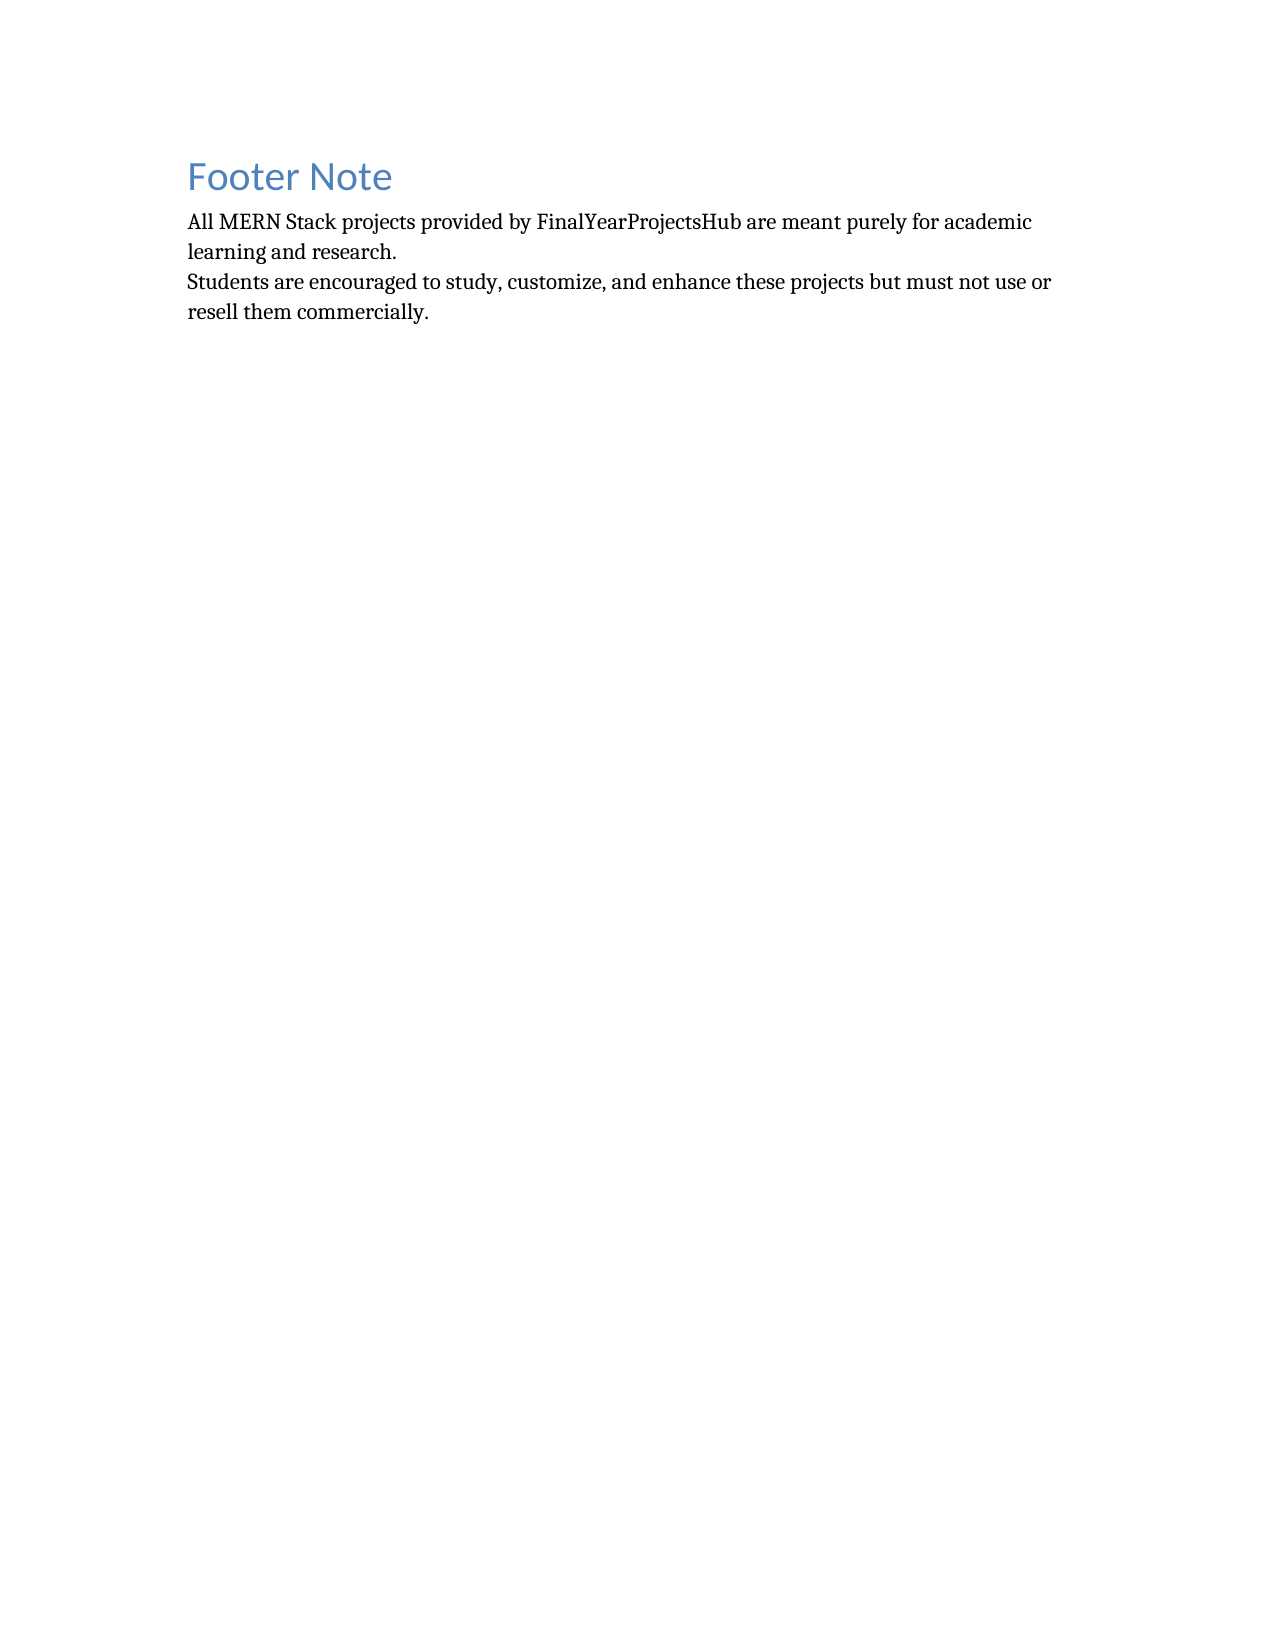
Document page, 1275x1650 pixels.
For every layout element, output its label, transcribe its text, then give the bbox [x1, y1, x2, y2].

subtitle Footer Note [187, 150, 1087, 201]
text All MERN Stack projects provided by FinalYearProjectsHub are meant purely for academic learning and research. Students are encouraged to study, customize, and enhance these projects but must not use or resell them commercially. [187, 208, 1087, 356]
